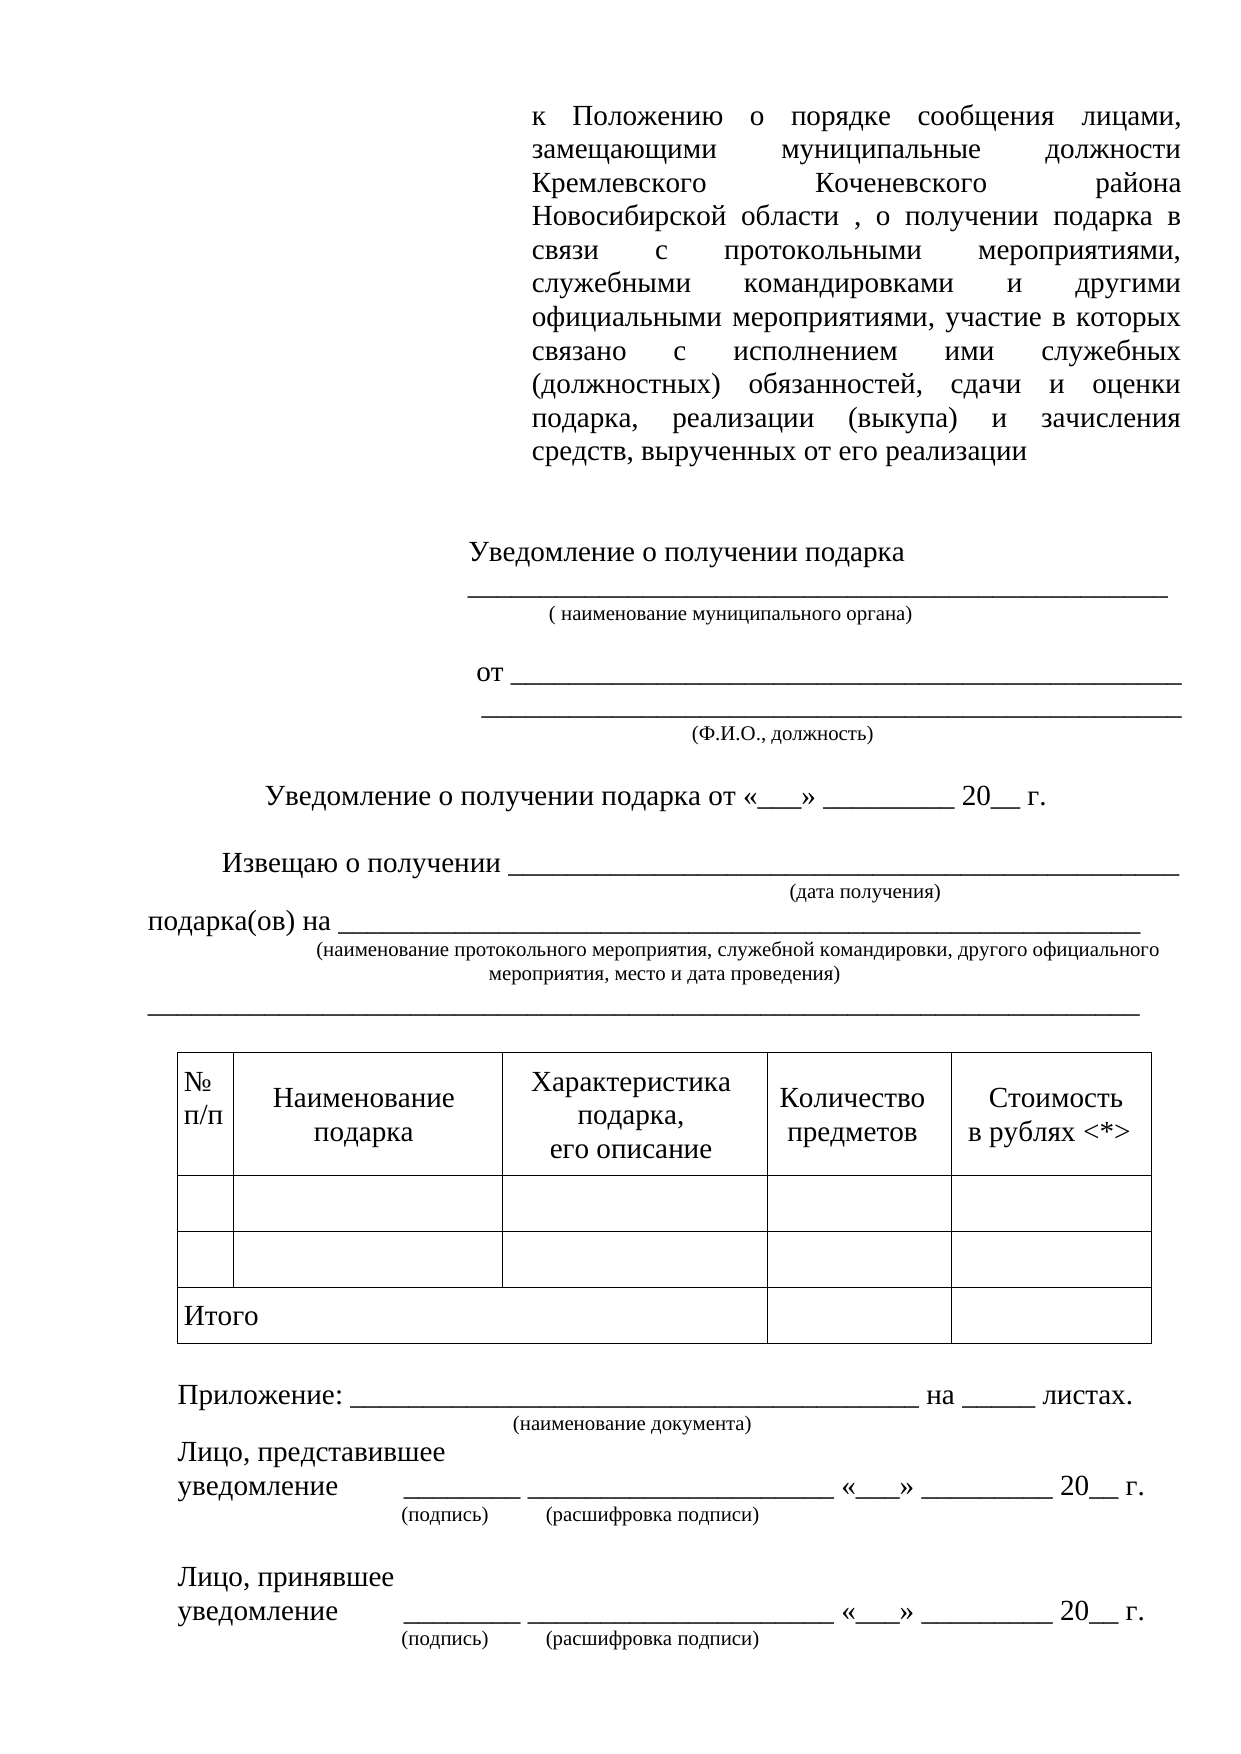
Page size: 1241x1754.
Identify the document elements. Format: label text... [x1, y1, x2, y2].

text (подпись) (расшифровка подписи) [177, 1502, 1152, 1526]
table_cell [952, 1232, 1151, 1287]
text (наименование документа) [177, 1411, 1152, 1434]
table_cell [503, 1176, 767, 1231]
table_cell [768, 1176, 951, 1231]
text (дата получения) [148, 879, 1181, 903]
text ( наименование муниципального органа) [148, 601, 1181, 625]
text Лицо, представившее [177, 1434, 1152, 1468]
text уведомление ________ _____________________ «___» _________ 20__ г. [177, 1468, 1152, 1502]
text ________________________________________________ [148, 687, 1181, 721]
text Приложение: _______________________________________ на _____ листах. [177, 1377, 1152, 1411]
text уведомление ________ _____________________ «___» _________ 20__ г. [177, 1593, 1152, 1626]
table_header Характеристика подарка, его описание [503, 1053, 767, 1175]
table_cell [234, 1176, 502, 1231]
text Лицо, принявшее [177, 1559, 1152, 1593]
table_header Количество предметов [768, 1053, 951, 1175]
text Извещаю о получении ______________________________________________ [148, 846, 1181, 879]
table_cell [768, 1232, 951, 1287]
text от ______________________________________________ [148, 654, 1181, 687]
table_cell [952, 1288, 1151, 1342]
text ________________________________________________ [148, 567, 1181, 601]
table_header № п/п [178, 1053, 233, 1175]
text подарка(ов) на _______________________________________________________ [148, 903, 1181, 937]
table_cell [768, 1288, 951, 1342]
text к Положению о порядке сообщения лицами, замещающими муниципальные должности Кремлевского Коченевского района Новосибирской области , о получении подарка в связи с протокольными мероприятиями, служебными командировками и другими официальными мероприятиями, участие в которых связано с исполнением ими служебных (должностных) обязанностей, сдачи и оценки подарка, реализации (выкупа) и зачисления средств, вырученных от его реализации [532, 98, 1181, 467]
table_header Наименование подарка [234, 1053, 502, 1175]
text Уведомление о получении подарка [148, 534, 1181, 567]
text ____________________________________________________________________ [148, 985, 1181, 1018]
table_cell [503, 1232, 767, 1287]
text (наименование протокольного мероприятия, служебной командировки, другого официального мероприятия, место и дата проведения) [148, 937, 1181, 985]
text (Ф.И.О., должность) [148, 721, 1181, 745]
text Уведомление о получении подарка от «___» _________ 20__ г. [148, 778, 1181, 812]
text (подпись) (расшифровка подписи) [177, 1626, 1152, 1650]
table_header Стоимость в рублях <*> [952, 1053, 1151, 1175]
table_cell 2 [178, 1232, 233, 1287]
table_cell [234, 1232, 502, 1287]
table_cell Итого [178, 1288, 767, 1342]
table_cell [952, 1176, 1151, 1231]
table_cell 1 [178, 1176, 233, 1231]
